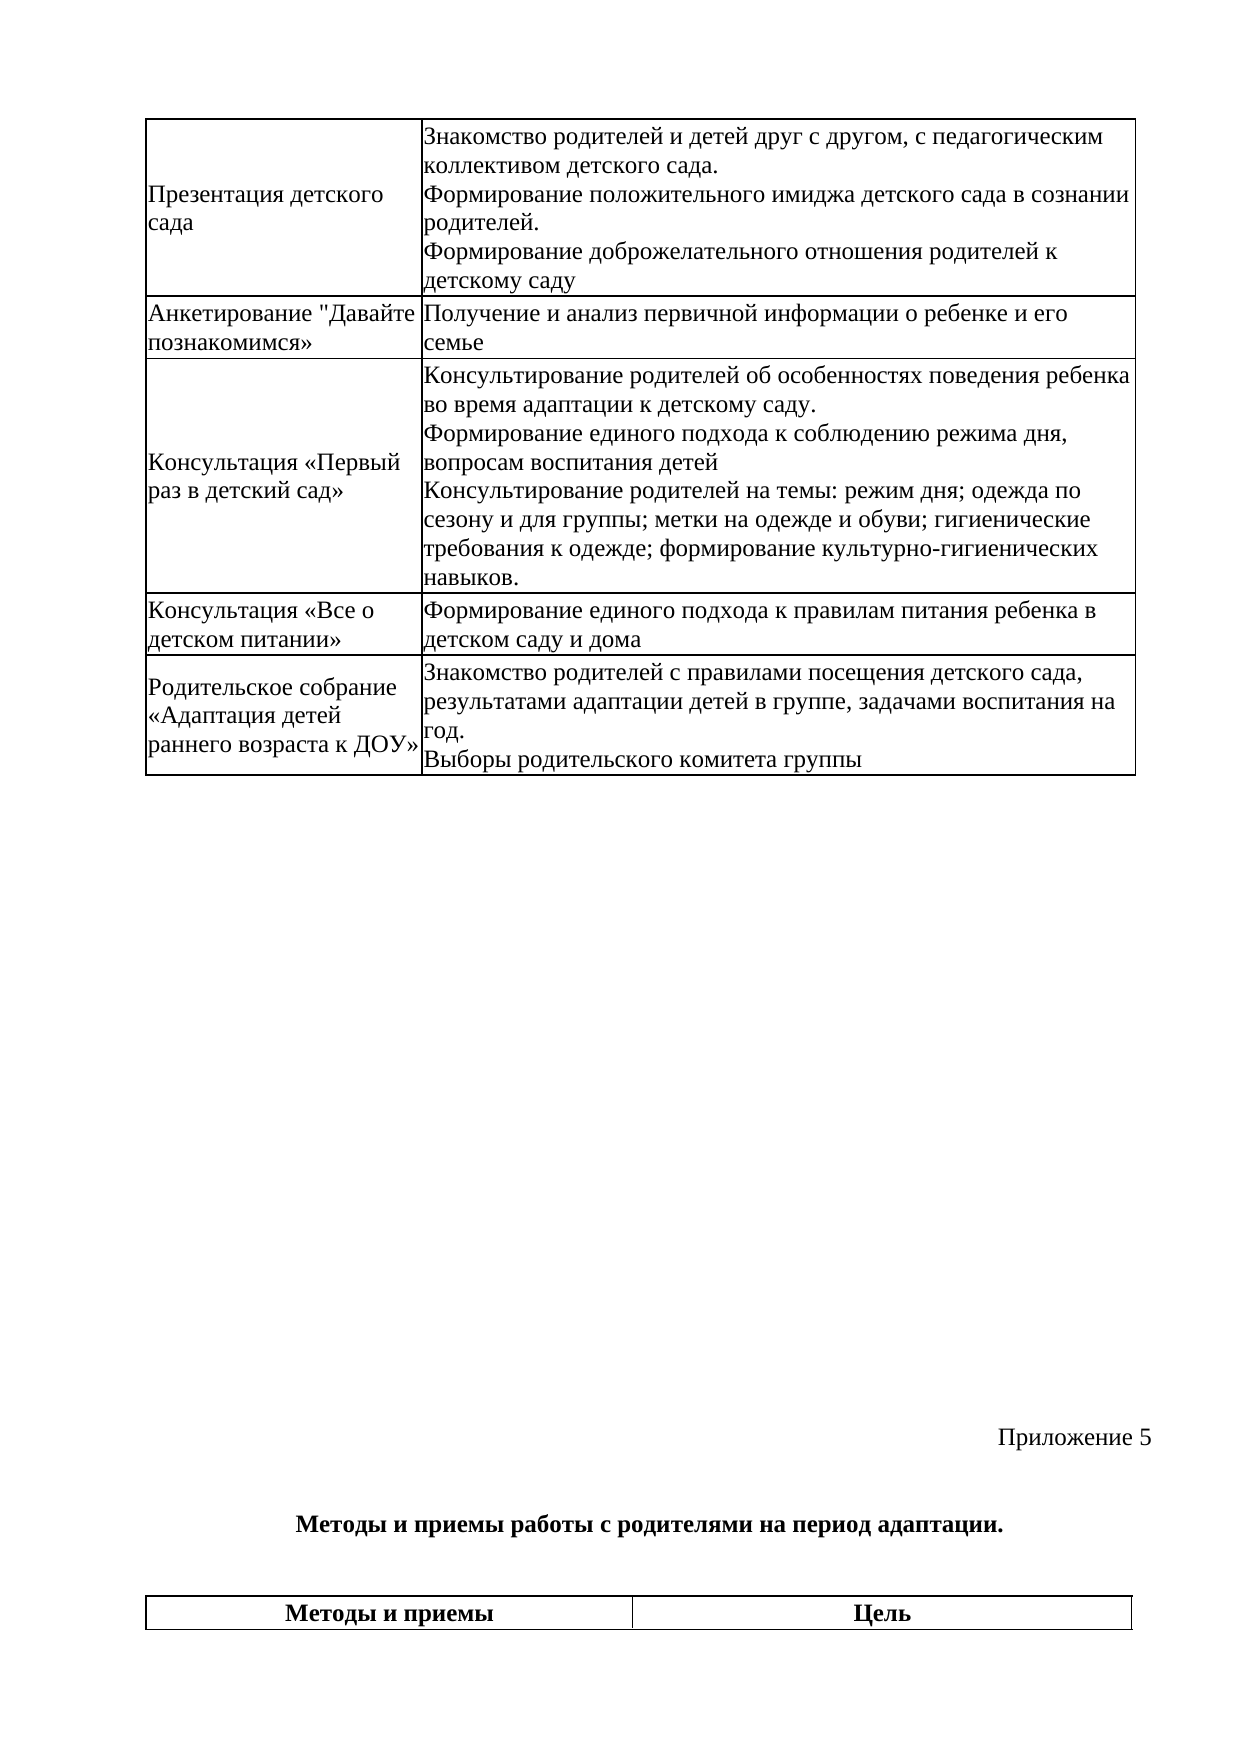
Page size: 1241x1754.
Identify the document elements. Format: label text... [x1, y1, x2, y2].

text Приложение 5 [148, 1422, 1152, 1451]
table_cell Презентация детского сада [147, 120, 421, 295]
table_cell Знакомство родителей и детей друг с другом, с педагогическим коллективом детского сада. Формирование положительного имиджа детского сада в сознании родителей. Формирование доброжелательного отношения родителей к детскому саду [423, 120, 1135, 295]
table_cell Анкетирование "Давайте познакомимся» [147, 297, 421, 357]
table_cell Знакомство родителей с правилами посещения детского сада, результатами адаптации детей в группе, задачами воспитания на год. Выборы родительского комитета группы [423, 656, 1135, 774]
text Методы и приемы работы с родителями на период адаптации. [148, 1509, 1152, 1537]
table_cell Консультирование родителей об особенностях поведения ребенка во время адаптации к детскому саду. Формирование единого подхода к соблюдению режима дня, вопросам воспитания детей Консультирование родителей на темы: режим дня; одежда по сезону и для группы; метки на одежде и обуви; гигиенические требования к одежде; формирование культурно-гигиенических навыков. [423, 359, 1135, 592]
table_cell Консультация «Первый раз в детский сад» [147, 359, 421, 592]
table_cell Консультация «Все о детском питании» [147, 594, 421, 654]
table_cell Получение и анализ первичной информации о ребенке и его семье [423, 297, 1135, 357]
table_cell Формирование единого подхода к правилам питания ребенка в детском саду и дома [423, 594, 1135, 654]
table_cell Родительское собрание «Адаптация детей раннего возраста к ДОУ» [147, 656, 421, 774]
